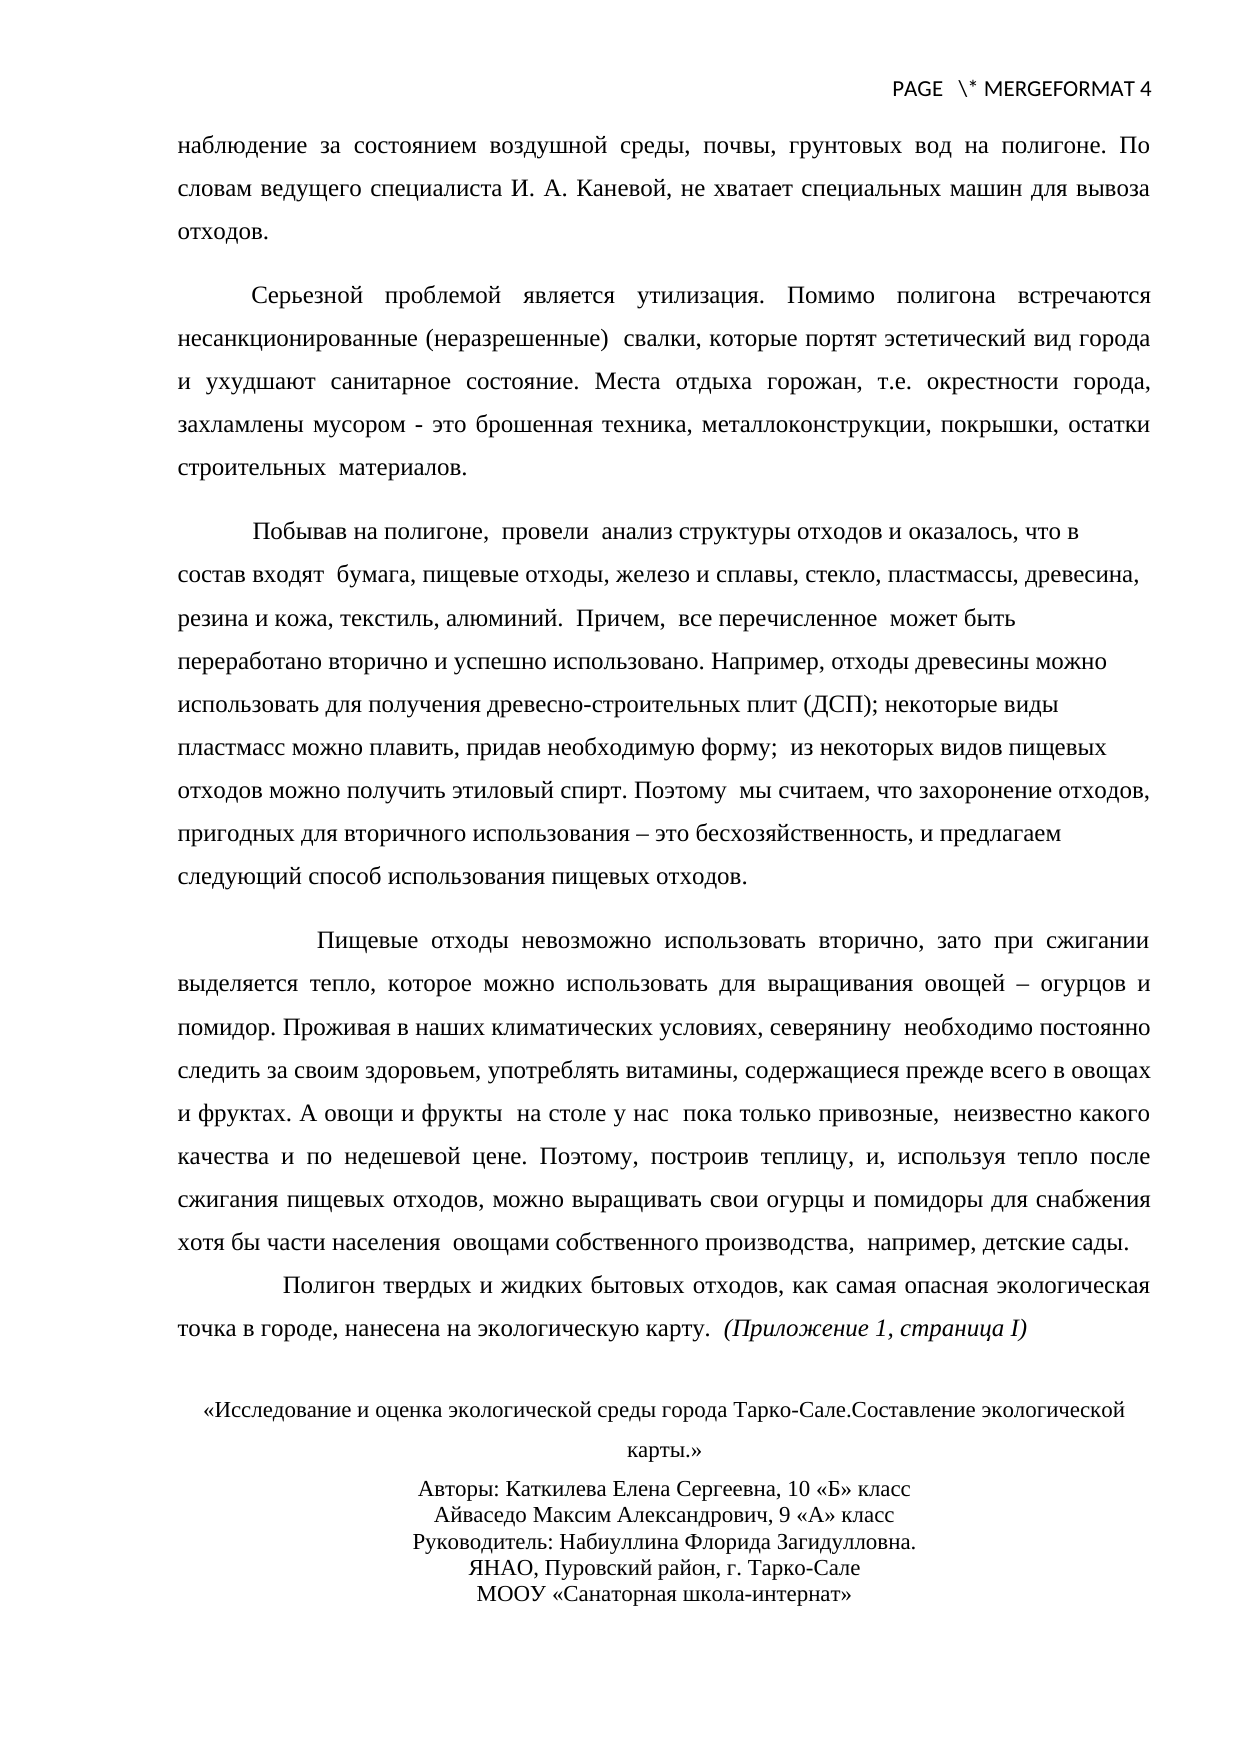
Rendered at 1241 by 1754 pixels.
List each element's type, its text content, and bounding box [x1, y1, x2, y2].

text Руководитель: Набиуллина Флорида Загидулловна. [177, 1528, 1152, 1554]
text Побывав на полигоне, провели анализ структуры отходов и оказалось, что в состав входят бумага, пищевые отходы, железо и сплавы, стекло, пластмассы, древесина, резина и кожа, текстиль, алюминий. Причем, все перечисленное может быть переработано вторично и успешно использовано. Например, отходы древесины можно использовать для получения древесно-строительных плит (ДСП); некоторые виды пластмасс можно плавить, придав необходимую форму; из некоторых видов пищевых отходов можно получить этиловый спирт. Поэтому мы считаем, что захоронение отходов, пригодных для вторичного использования – это бесхозяйственность, и предлагаем следующий способ использования пищевых отходов. [177, 516, 1152, 890]
text Айваседо Максим Александрович, 9 «А» класс [177, 1501, 1152, 1528]
text Пищевые отходы невозможно использовать вторично, зато при сжигании выделяется тепло, которое можно использовать для выращивания овощей – огурцов и помидор. Проживая в наших климатических условиях, северянину необходимо постоянно следить за своим здоровьем, употреблять витамины, содержащиеся прежде всего в овощах и фруктах. А овощи и фрукты на столе у нас пока только привозные, неизвестно какого качества и по недешевой цене. Поэтому, построив теплицу, и, используя тепло после сжигания пищевых отходов, можно выращивать свои огурцы и помидоры для снабжения хотя бы части населения овощами собственного производства, например, детские сады. [177, 925, 1152, 1256]
text Полигон твердых и жидких бытовых отходов, как самая опасная экологическая точка в городе, нанесена на экологическую карту. (Приложение 1, страница I) [177, 1270, 1152, 1342]
text «Исследование и оценка экологической среды города Тарко-Сале.Составление экологической карты.» [177, 1396, 1152, 1462]
text МООУ «Санаторная школа-интернат» [177, 1581, 1152, 1607]
text наблюдение за состоянием воздушной среды, почвы, грунтовых вод на полигоне. По словам ведущего специалиста И. А. Каневой, не хватает специальных машин для вывоза отходов. [177, 130, 1152, 245]
text Авторы: Каткилева Елена Сергеевна, 10 «Б» класс [177, 1475, 1152, 1501]
text Серьезной проблемой является утилизация. Помимо полигона встречаются несанкционированные (неразрешенные) свалки, которые портят эстетический вид города и ухудшают санитарное состояние. Места отдыха горожан, т.е. окрестности города, захламлены мусором - это брошенная техника, металлоконструкции, покрышки, остатки строительных материалов. [177, 280, 1152, 481]
text ЯНАО, Пуровский район, г. Тарко-Сале [177, 1554, 1152, 1581]
